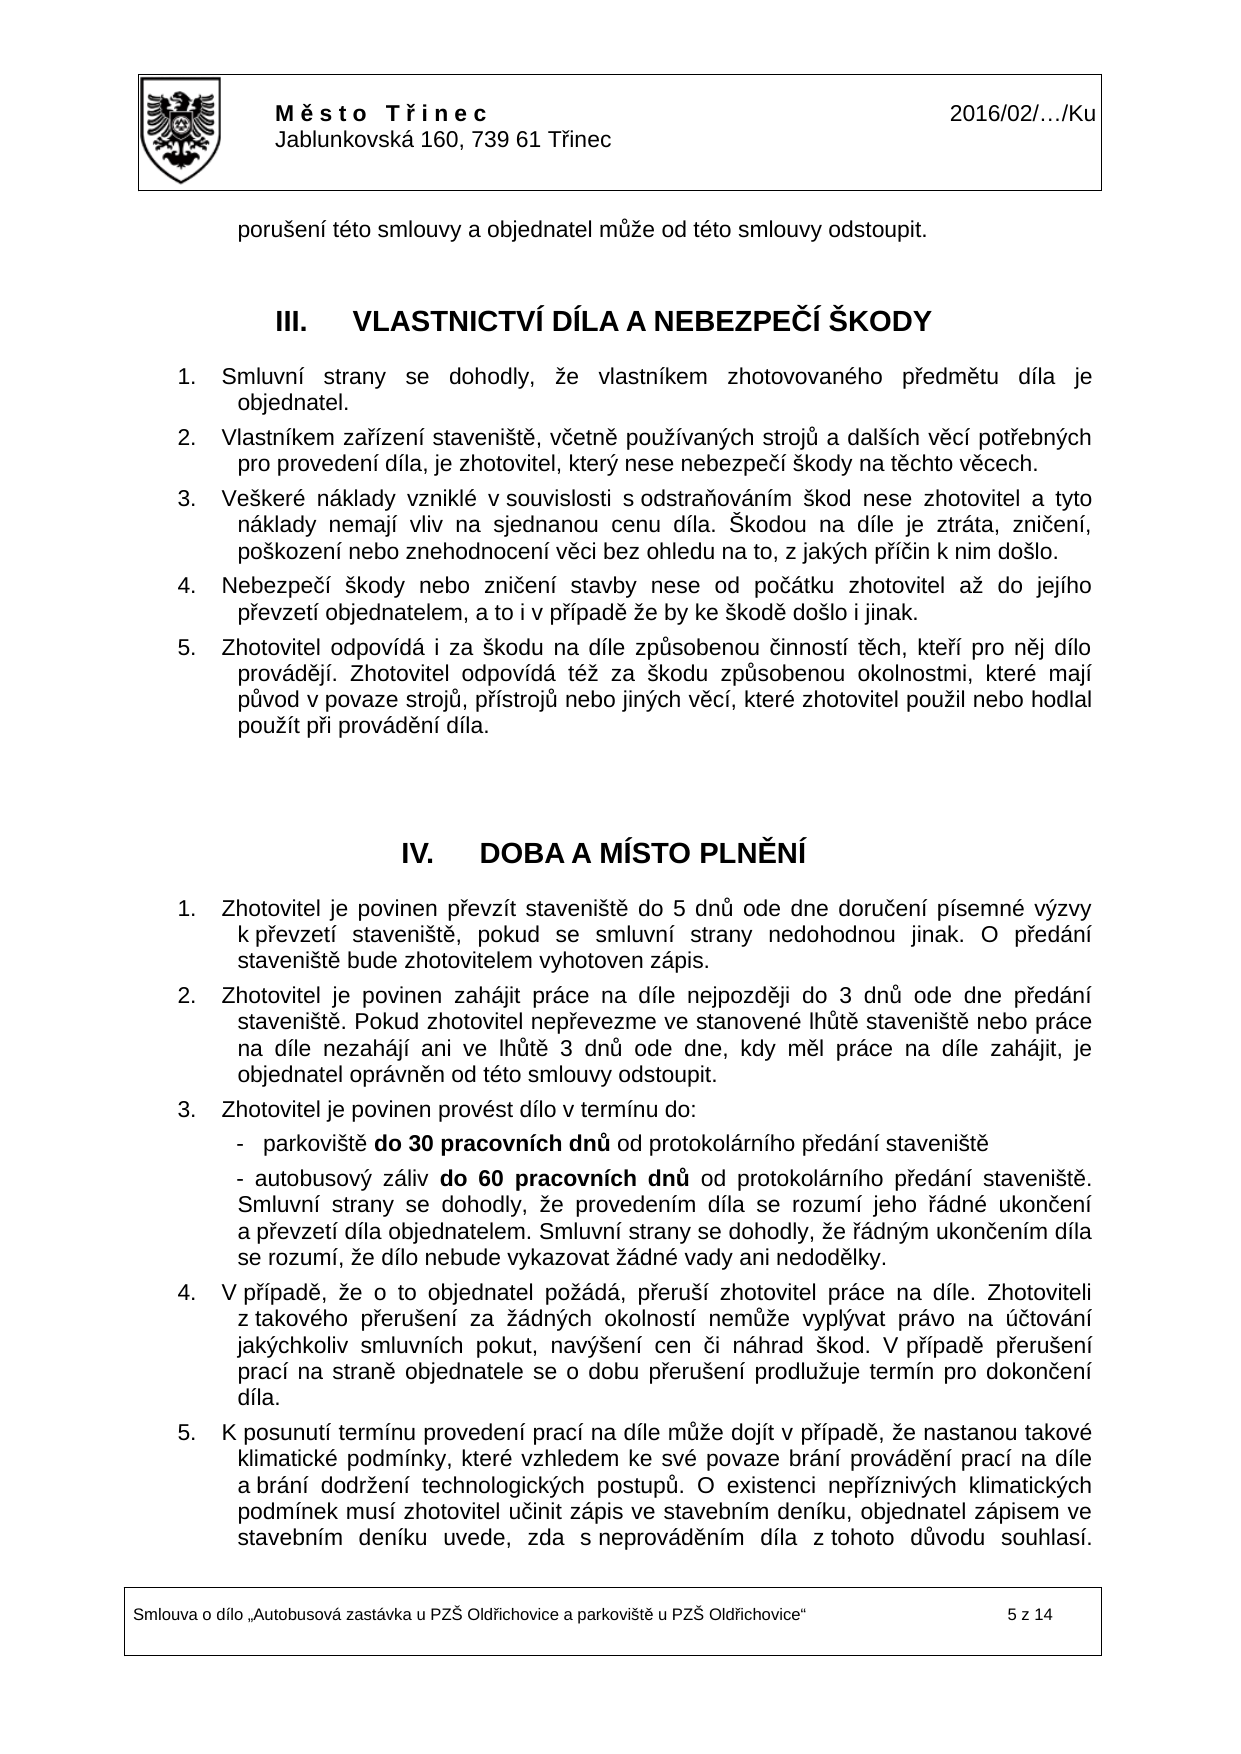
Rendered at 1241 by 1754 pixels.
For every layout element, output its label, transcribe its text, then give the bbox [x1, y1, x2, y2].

subtitle 2. Vlastníkem zařízení staveniště, včetně používaných strojů a dalších věcí potřebných pro provedení díla, je zhotovitel, který nese nebezpečí škody na těchto věcech. [177, 424, 1093, 477]
subtitle 2. Zhotovitel je povinen zahájit práce na díle nejpozději do 3 dnů ode dne předání staveniště. Pokud zhotovitel nepřevezme ve stanovené lhůtě staveniště nebo práce na díle nezahájí ani ve lhůtě 3 dnů ode dne, kdy měl práce na díle zahájit, je objednatel oprávněn od této smlouvy odstoupit. [177, 982, 1093, 1087]
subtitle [177, 1419, 1093, 1551]
subtitle VLASTNICTVÍ DÍLA A NEBEZPEČÍ ŠKODY [148, 304, 1093, 338]
subtitle 5. Zhotovitel odpovídá i za škodu na díle způsobenou činností těch, kteří pro něj dílo provádějí. Zhotovitel odpovídá též za škodu způsobenou okolnostmi, které mají původ v povaze strojů, přístrojů nebo jiných věcí, které zhotovitel použil nebo hodlal použít při provádění díla. [177, 633, 1093, 739]
subtitle 4. V případě, že o to objednatel požádá, přeruší zhotovitel práce na díle. Zhotoviteli z takového přerušení za žádných okolností nemůže vyplývat právo na účtování jakýchkoliv smluvních pokut, navýšení cen či náhrad škod. V případě přerušení prací na straně objednatele se o dobu přerušení prodlužuje termín pro dokončení díla. [177, 1279, 1093, 1411]
subtitle 3. Zhotovitel je povinen provést dílo v termínu do: [177, 1096, 1093, 1122]
subtitle 3. Veškeré náklady vzniklé v souvislosti s odstraňováním škod nese zhotovitel a tyto náklady nemají vliv na sjednanou cenu díla. Škodou na díle je ztráta, zničení, poškození nebo znehodnocení věci bez ohledu na to, z jakých příčin k nim došlo. [177, 485, 1093, 564]
subtitle 1. Smluvní strany se dohodly, že vlastníkem zhotovovaného předmětu díla je objednatel. [177, 363, 1093, 416]
subtitle 4. Nebezpečí škody nebo zničení stavby nese od počátku zhotovitel až do jejího převzetí objednatelem, a to i v případě že by ke škodě došlo i jinak. [177, 572, 1093, 625]
subtitle - autobusový záliv do 60 pracovních dnů od protokolárního předání staveniště. Smluvní strany se dohodly, že provedením díla se rozumí jeho řádné ukončení a převzetí díla objednatelem. Smluvní strany se dohodly, že řádným ukončením díla se rozumí, že dílo nebude vykazovat žádné vady ani nedodělky. [236, 1165, 1093, 1271]
subtitle DOBA A MÍSTO PLNĚNÍ [148, 836, 1093, 869]
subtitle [177, 216, 1093, 242]
subtitle - parkoviště do 30 pracovních dnů od protokolárního předání staveniště [236, 1130, 1093, 1157]
subtitle 1. Zhotovitel je povinen převzít staveniště do 5 dnů ode dne doručení písemné výzvy k převzetí staveniště, pokud se smluvní strany nedohodnou jinak. O předání staveniště bude zhotovitelem vyhotoven zápis. [177, 894, 1093, 974]
